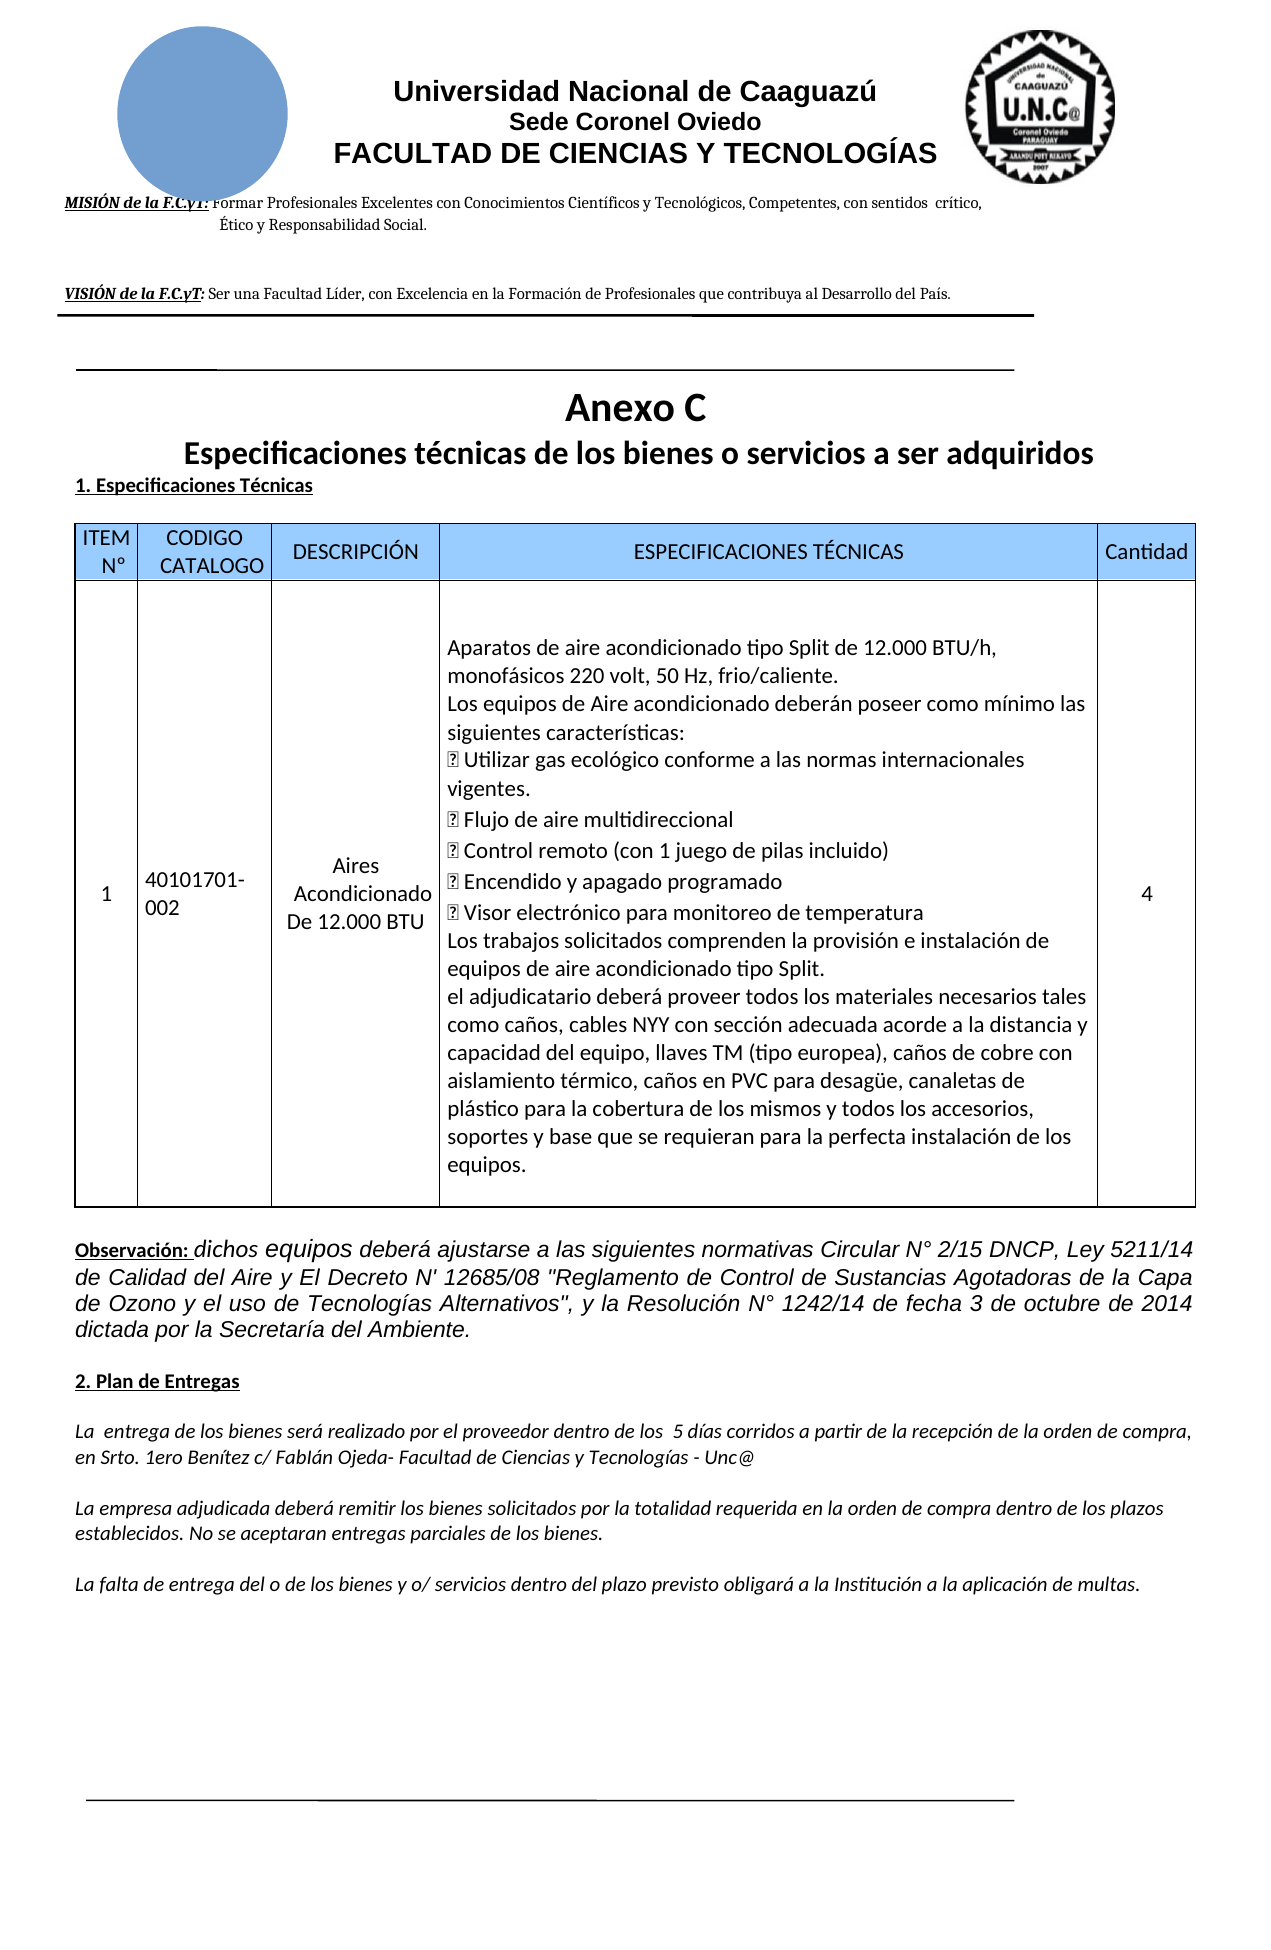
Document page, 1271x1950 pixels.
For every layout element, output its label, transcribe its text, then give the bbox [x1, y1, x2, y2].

text La empresa adjudicada deberá remitir los bienes solicitados por la totalidad requerida en la orden de compra dentro de los plazos establecidos. No se aceptaran entregas parciales de los bienes. [75, 1495, 1196, 1546]
text 1. Especificaciones Técnicas [75, 472, 1196, 498]
text Anexo C [75, 381, 1196, 432]
table_header DESCRIPCIÓN [272, 524, 439, 579]
picture [963, 26, 1117, 187]
table_cell Aires Acondicionado De 12.000 BTU [272, 581, 439, 1206]
table_header ITEM Nº [76, 524, 137, 579]
text Especificaciones técnicas de los bienes o servicios a ser adquiridos [75, 432, 1196, 472]
text Observación: dichos equipos deberá ajustarse a las siguientes normativas Circular N° 2/15 DNCP, Ley 5211/14 de Calidad del Aire y El Decreto N' 12685/08 "Reglamento de Control de Sustancias Agotadoras de la Capa de Ozono y el uso de Tecnologías Alternativos", y la Resolución N° 1242/14 de fecha 3 de octubre de 2014 dictada por la Secretaría del Ambiente. [75, 1233, 1196, 1342]
table_cell 4 [1098, 581, 1195, 1206]
table_header CODIGO CATALOGO [138, 524, 271, 579]
text 2. Plan de Entregas [75, 1368, 1196, 1393]
table_cell 40101701-002 [138, 581, 271, 1206]
text La entrega de los bienes será realizado por el proveedor dentro de los 5 días corridos a partir de la recepción de la orden de compra, en Srto. 1ero Benítez c/ FabIán Ojeda- Facultad de Ciencias y Tecnologías - Unc@ [75, 1419, 1196, 1469]
text La falta de entrega del o de los bienes y o/ servicios dentro del plazo previsto obligará a la Institución a la aplicación de multas. [75, 1571, 1196, 1597]
table_cell 1 [76, 581, 137, 1206]
table_cell Aparatos de aire acondicionado tipo Split de 12.000 BTU/h, monofásicos 220 volt, 50 Hz, frio/caliente. Los equipos de Aire acondicionado deberán poseer como mínimo las siguientes características:  Utilizar gas ecológico conforme a las normas internacionales vigentes.  Flujo de aire multidireccional  Control remoto (con 1 juego de pilas incluido)  Encendido y apagado programado  Visor electrónico para monitoreo de temperatura Los trabajos solicitados comprenden la provisión e instalación de equipos de aire acondicionado tipo Split. el adjudicatario deberá proveer todos los materiales necesarios tales como caños, cables NYY con sección adecuada acorde a la distancia y capacidad del equipo, llaves TM (tipo europea), caños de cobre con aislamiento térmico, caños en PVC para desagüe, canaletas de plástico para la cobertura de los mismos y todos los accesorios, soportes y base que se requieran para la perfecta instalación de los equipos. [440, 581, 1097, 1206]
table_header ESPECIFICACIONES TÉCNICAS [440, 524, 1097, 579]
table_header Cantidad [1098, 524, 1195, 579]
